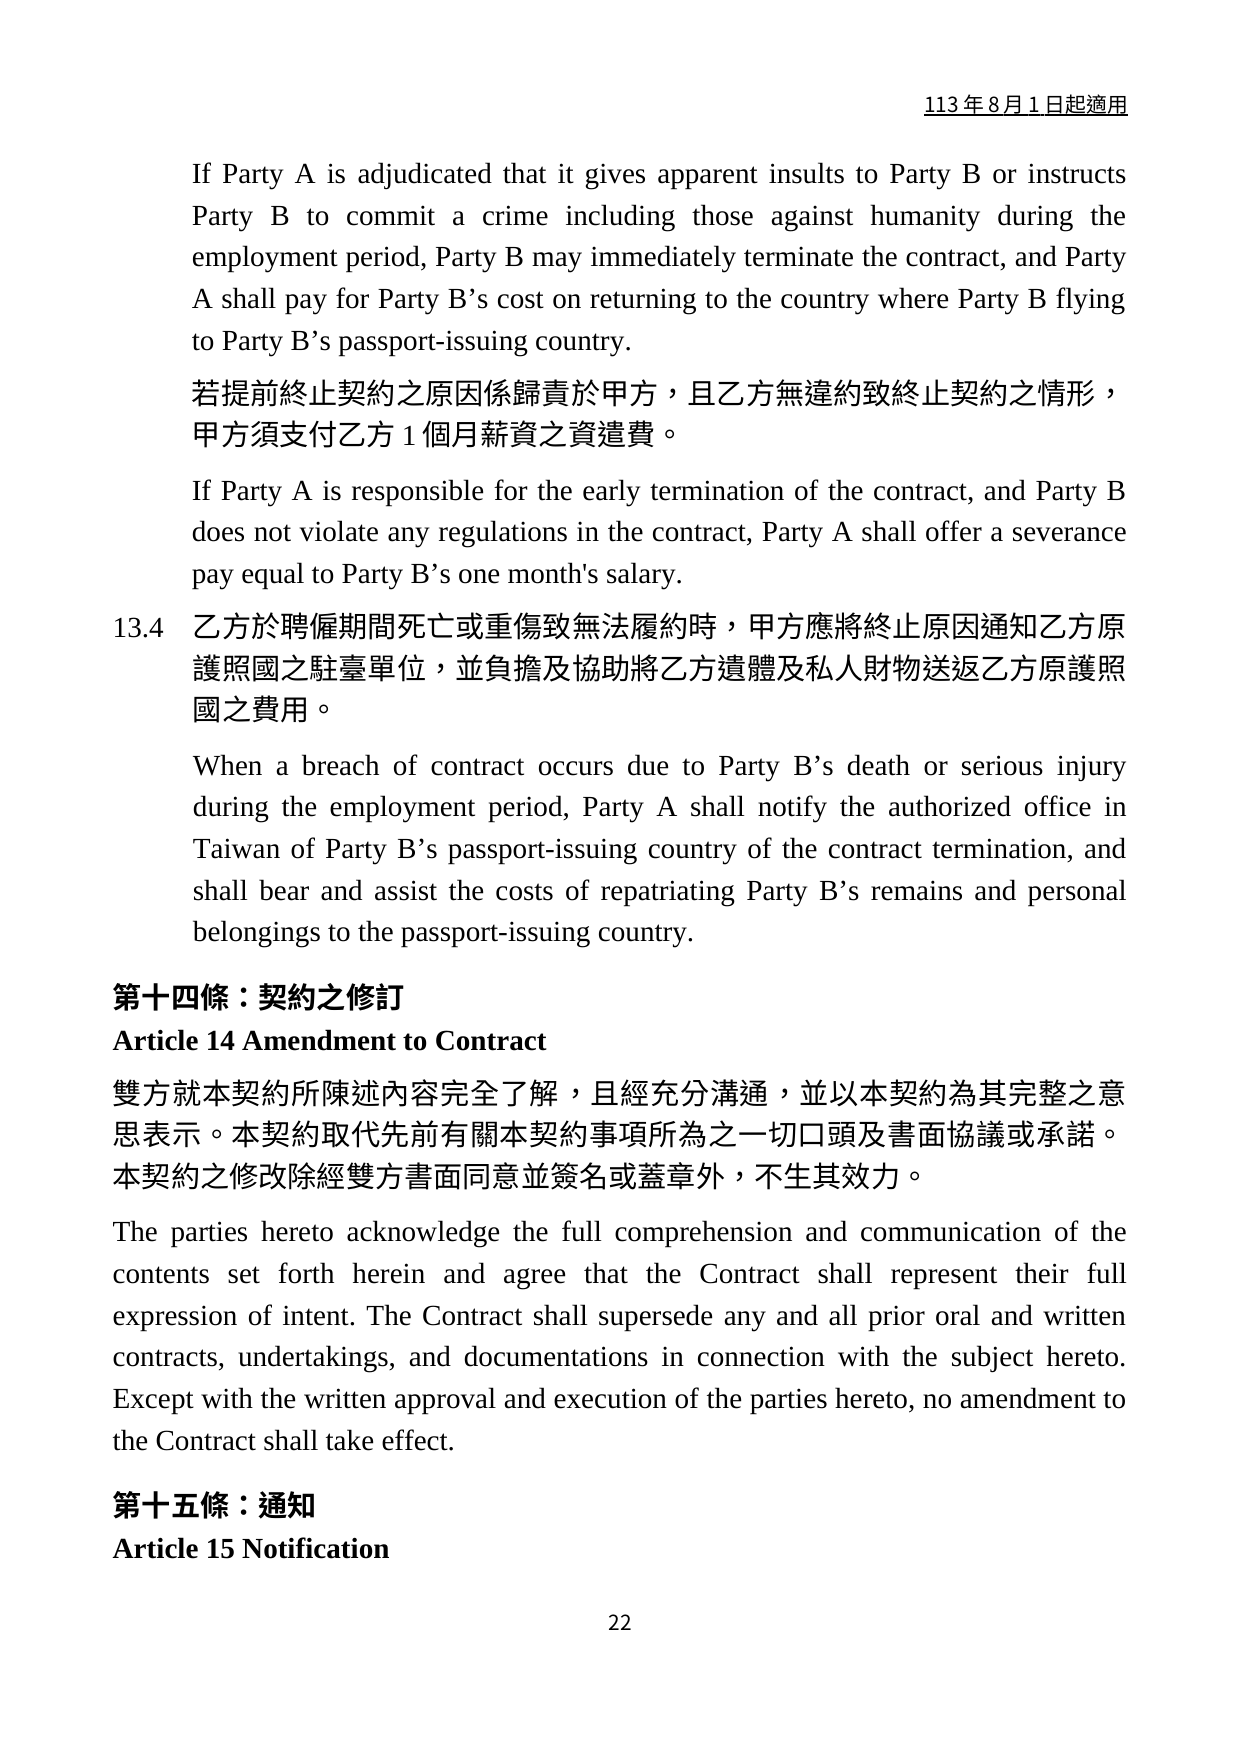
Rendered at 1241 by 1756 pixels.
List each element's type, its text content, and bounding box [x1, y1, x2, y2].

subtitle Article 14 Amendment to Contract [112, 1017, 1128, 1058]
text 若提前終止契約之原因係歸責於甲方，且乙方無違約致終止契約之情形，甲方須支付乙方1個月薪資之資遣費。 [192, 371, 1128, 454]
text 雙方就本契約所陳述內容完全了解，且經充分溝通，並以本契約為其完整之意思表示。本契約取代先前有關本契約事項所為之一切口頭及書面協議或承諾。本契約之修改除經雙方書面同意並簽名或蓋章外，不生其效力。 [112, 1071, 1128, 1196]
text When a breach of contract occurs due to Party B’s death or serious injury during the employment period, Party A shall notify the authorized office in Taiwan of Party B’s passport-issuing country of the contract termination, and shall bear and assist the costs of repatriating Party B’s remains and personal belongings to the passport-issuing country. [112, 742, 1128, 950]
subtitle 第十四條：契約之修訂 [112, 975, 1128, 1017]
text The parties hereto acknowledge the full comprehension and communication of the contents set forth herein and agree that the Contract shall represent their full expression of intent. The Contract shall supersede any and all prior oral and written contracts, undertakings, and documentations in connection with the subject hereto. Except with the written approval and execution of the parties hereto, no amendment to the Contract shall take effect. [112, 1208, 1128, 1458]
text 13.4 乙方於聘僱期間死亡或重傷致無法履約時，甲方應將終止原因通知乙方原護照國之駐臺單位，並負擔及協助將乙方遺體及私人財物送返乙方原護照國之費用。 [112, 604, 1128, 729]
text If Party A is adjudicated that it gives apparent insults to Party B or instructs Party B to commit a crime including those against humanity during the employment period, Party B may immediately terminate the contract, and Party A shall pay for Party B’s cost on returning to the country where Party B flying to Party B’s passport-issuing country. [192, 150, 1128, 358]
subtitle 第十五條：通知 [112, 1483, 1128, 1525]
text If Party A is responsible for the early termination of the contract, and Party B does not violate any regulations in the contract, Party A shall offer a severance pay equal to Party B’s one month's salary. [192, 467, 1128, 592]
subtitle Article 15 Notification [112, 1525, 1128, 1567]
